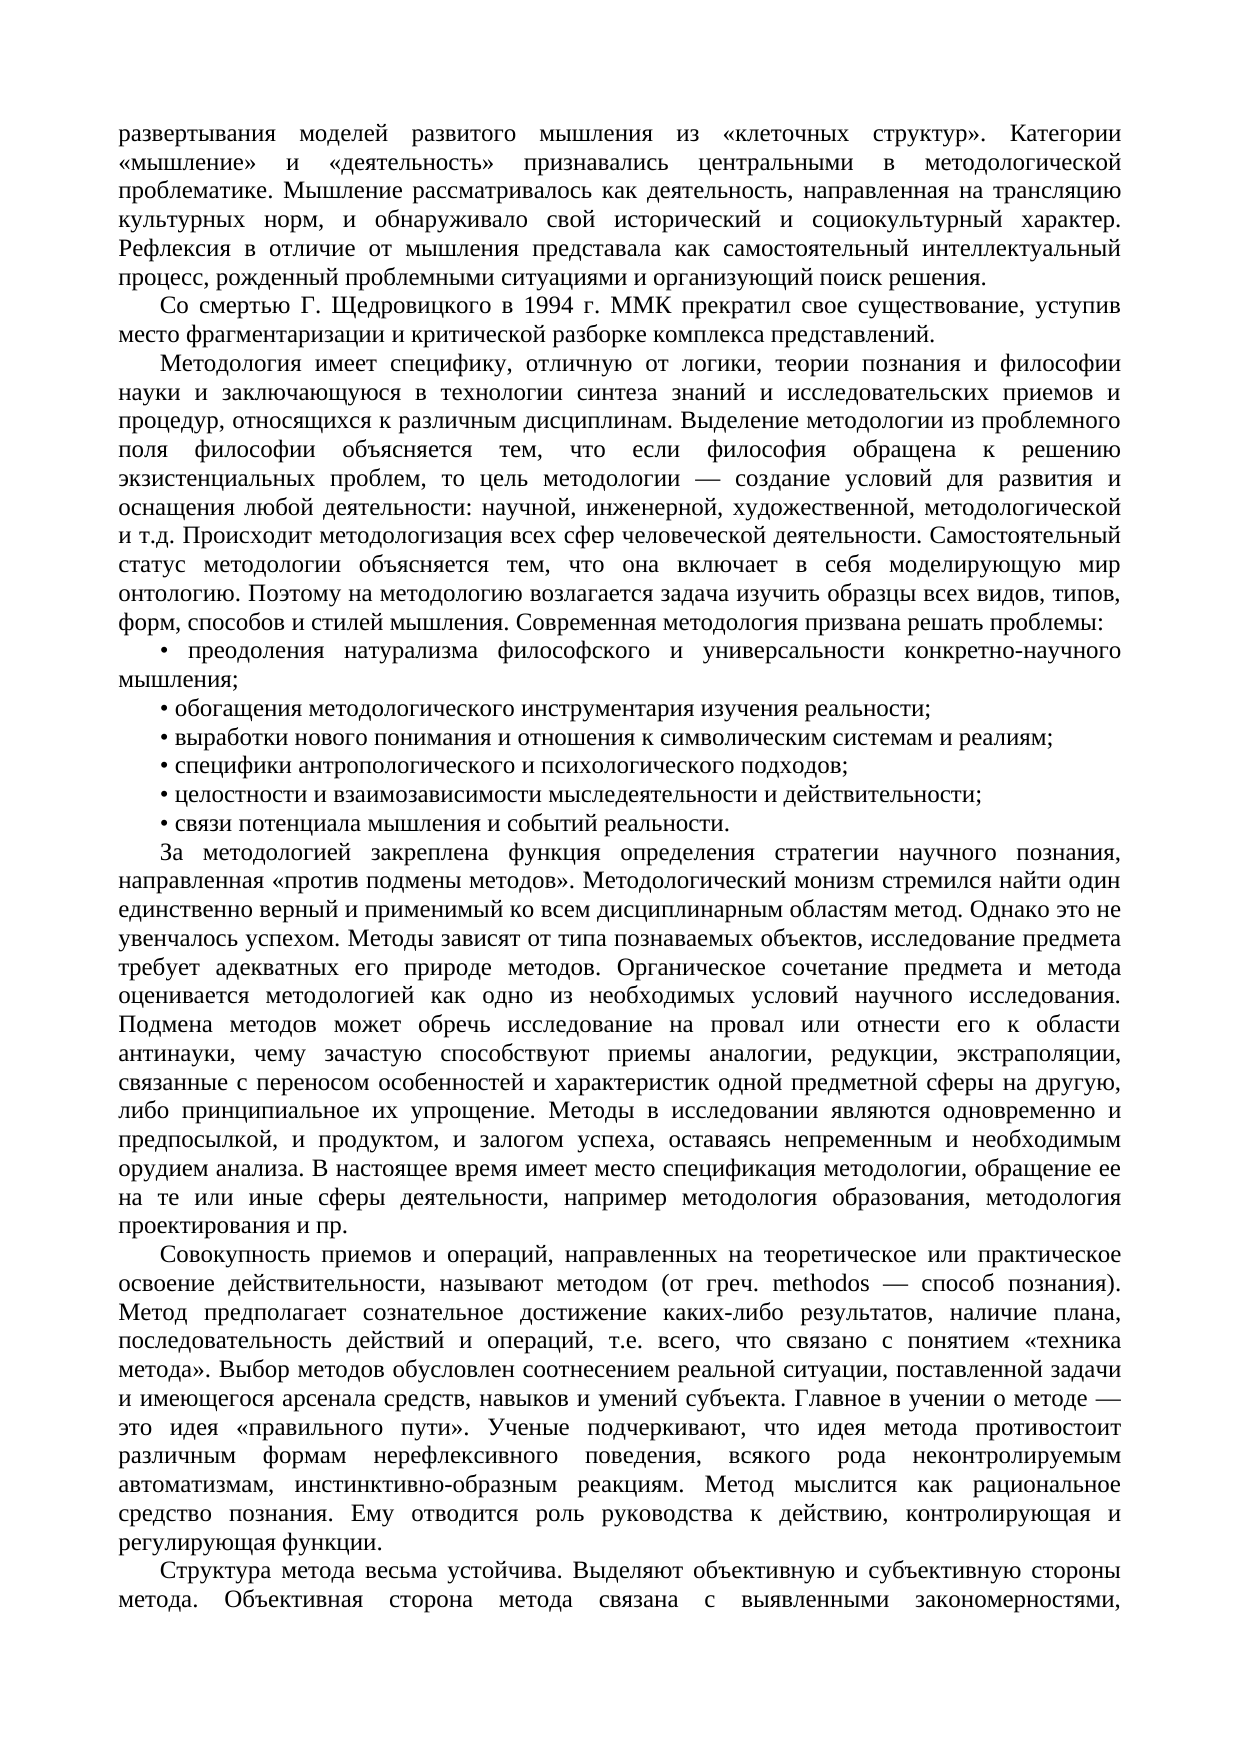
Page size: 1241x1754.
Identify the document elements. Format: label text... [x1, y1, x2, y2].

text Совокупность приемов и операций, направленных на теоретическое или практическое освоение действительности, называют методом (от греч. methodos — способ познания). Метод предполагает сознательное достижение каких-либо результатов, наличие плана, последовательность действий и операций, т.е. всего, что связано с понятием «техника метода». Выбор методов обусловлен соотнесением реальной ситуации, поставленной задачи и имеющегося арсенала средств, навыков и умений субъекта. Главное в учении о методе — это идея «правильного пути». Ученые подчеркивают, что идея метода противостоит различным формам нерефлексивного поведения, всякого рода неконтролируемым автоматизмам, инстинктивно-образным реакциям. Метод мыслится как рациональное средство познания. Ему отводится роль руководства к действию, контролирующая и регулирующая функции. [118, 1239, 1122, 1556]
text Со смертью Г. Щедровицкого в . ММК прекратил свое существование, уступив место фрагментаризации и критической разборке комплекса представлений. [118, 291, 1122, 348]
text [118, 1556, 1122, 1613]
text • целостности и взаимозависимости мыследеятельности и действительности; [118, 779, 1122, 808]
text • связи потенциала мышления и событий реальности. [118, 808, 1122, 837]
text • выработки нового понимания и отношения к символическим системам и реалиям; [118, 722, 1122, 751]
text Методология имеет специфику, отличную от логики, теории познания и философии науки и заключающуюся в технологии синтеза знаний и исследовательских приемов и процедур, относящихся к различным дисциплинам. Выделение методологии из проблемного поля философии объясняется тем, что если философия обращена к решению экзистенциальных проблем, то цель методологии — создание условий для развития и оснащения любой деятельности: научной, инженерной, художественной, методологической и т.д. Происходит методологизация всех сфер человеческой деятельности. Самостоятельный статус методологии объясняется тем, что она включает в себя моделирующую мир онтологию. Поэтому на методологию возлагается задача изучить образцы всех видов, типов, форм, способов и стилей мышления. Современная методология призвана решать проблемы: [118, 348, 1122, 636]
text • обогащения методологического инструментария изучения реальности; [118, 693, 1122, 722]
text • специфики антропологического и психологического подходов; [118, 751, 1122, 779]
text • преодоления натурализма философского и универсальности конкретно-научного мышления; [118, 636, 1122, 693]
text За методологией закреплена функция определения стратегии научного познания, направленная «против подмены методов». Методологический монизм стремился найти один единственно верный и применимый ко всем дисциплинарным областям метод. Однако это не увенчалось успехом. Методы зависят от типа познаваемых объектов, исследование предмета требует адекватных его природе методов. Органическое сочетание предмета и метода оценивается методологией как одно из необходимых условий научного исследования. Подмена методов может обречь исследование на провал или отнести его к области антинауки, чему зачастую способствуют приемы аналогии, редукции, экстраполяции, связанные с переносом особенностей и характеристик одной предметной сферы на другую, либо принципиальное их упрощение. Методы в исследовании являются одновременно и предпосылкой, и продуктом, и залогом успеха, оставаясь непременным и необходимым орудием анализа. В настоящее время имеет место спецификация методологии, обращение ее на те или иные сферы деятельности, например методология образования, методология проектирования и пр. [118, 837, 1122, 1239]
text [118, 118, 1122, 291]
